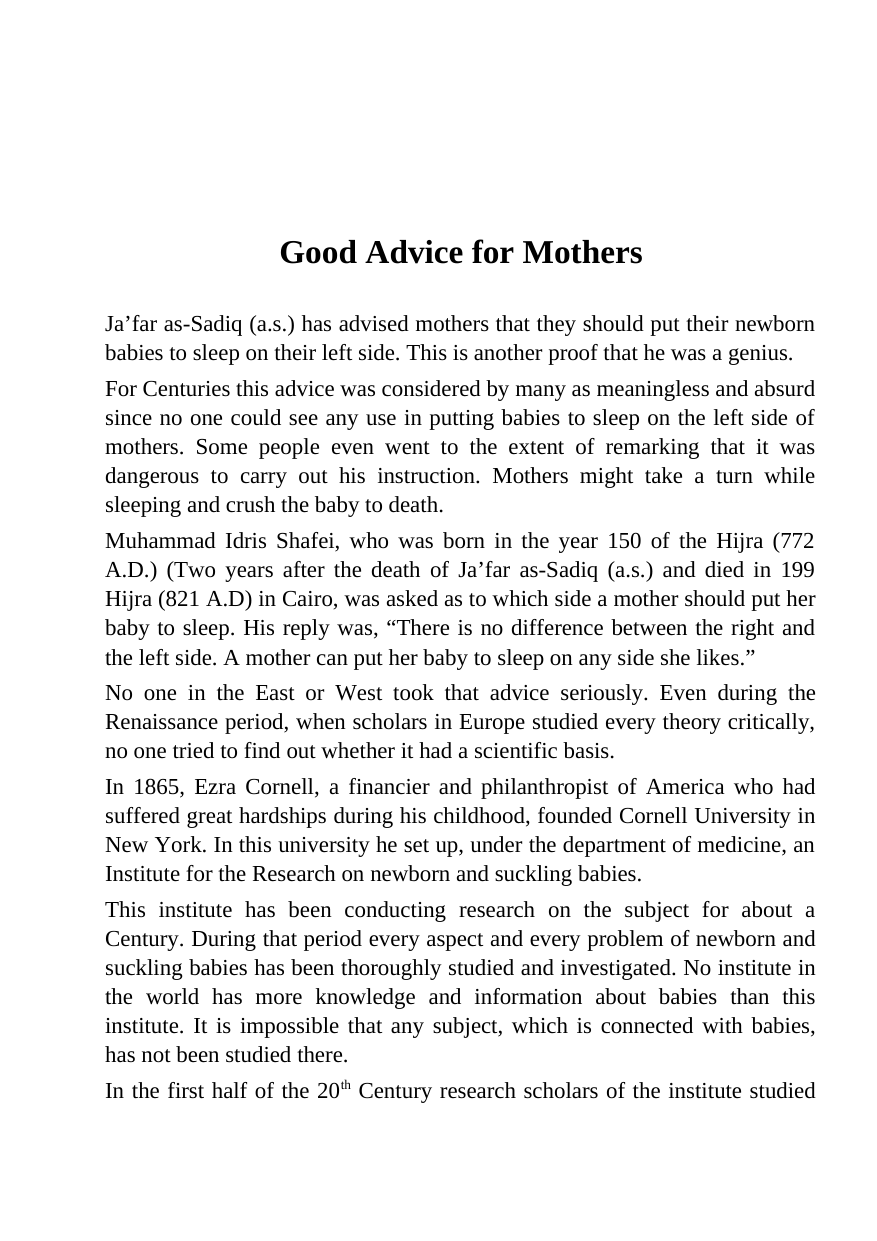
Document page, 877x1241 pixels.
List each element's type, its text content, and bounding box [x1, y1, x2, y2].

text For Centuries this advice was considered by many as meaningless and absurd since no one could see any use in putting babies to sleep on the left side of mothers. Some people even went to the extent of remarking that it was dangerous to carry out his instruction. Mothers might take a turn while sleeping and crush the baby to death. [105, 373, 817, 519]
text Ja’far as-Sadiq (a.s.) has advised mothers that they should put their newborn babies to sleep on their left side. This is another proof that he was a genius. [105, 308, 817, 367]
subtitle Good Advice for Mothers [105, 232, 817, 271]
text Muhammad Idris Shafei, who was born in the year 150 of the Hijra (772 A.D.) (Two years after the death of Ja’far as-Sadiq (a.s.) and died in 199 Hijra (821 A.D) in Cairo, was asked as to which side a mother should put her baby to sleep. His reply was, “There is no difference between the right and the left side. A mother can put her baby to sleep on any side she likes.” [105, 525, 817, 671]
text In 1865, Ezra Cornell, a financier and philanthropist of America who had suffered great hardships during his childhood, founded Cornell University in New York. In this university he set up, under the department of medicine, an Institute for the Research on newborn and suckling babies. [105, 771, 817, 887]
text No one in the East or West took that advice seriously. Even during the Renaissance period, when scholars in Europe studied every theory critically, no one tried to find out whether it had a scientific basis. [105, 677, 817, 764]
text This institute has been conducting research on the subject for about a Century. During that period every aspect and every problem of newborn and suckling babies has been thoroughly studied and investigated. No institute in the world has more knowledge and information about babies than this institute. It is impossible that any subject, which is connected with babies, has not been studied there. [105, 894, 817, 1069]
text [105, 1075, 817, 1104]
